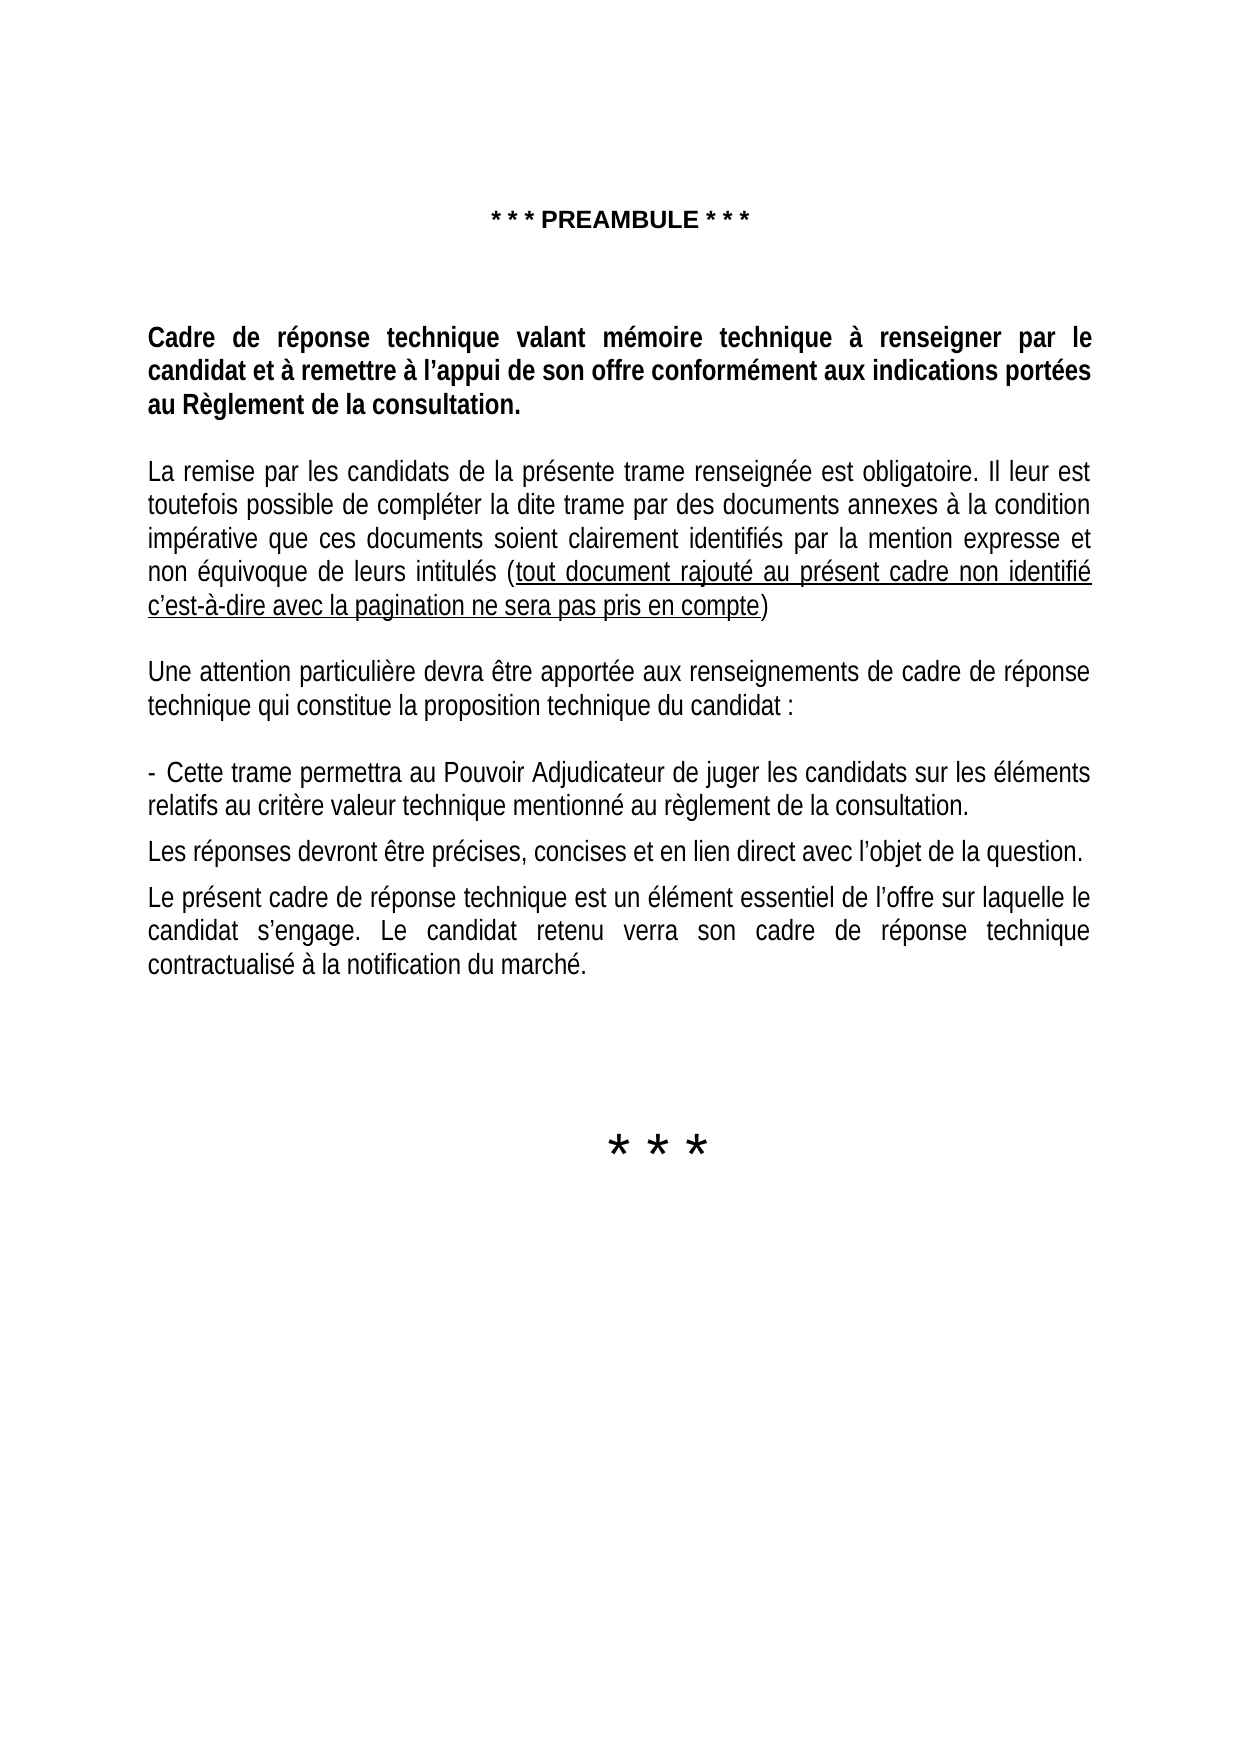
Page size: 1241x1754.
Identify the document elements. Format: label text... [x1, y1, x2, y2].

text - Cette trame permettra au Pouvoir Adjudicateur de juger les candidats sur les éléments relatifs au critère valeur technique mentionné au règlement de la consultation. [148, 755, 1093, 822]
text Une attention particulière devra être apportée aux renseignements de cadre de réponse technique qui constitue la proposition technique du candidat : [148, 654, 1093, 721]
text * * * PREAMBULE * * * [148, 205, 1093, 234]
text Le présent cadre de réponse technique est un élément essentiel de l’offre sur laquelle le candidat s’engage. Le candidat retenu verra son cadre de réponse technique contractualisé à la notification du marché. [148, 880, 1093, 980]
text * * * [223, 1119, 1093, 1186]
text Les réponses devront être précises, concises et en lien direct avec l’objet de la question. [148, 834, 1093, 868]
text La remise par les candidats de la présente trame renseignée est obligatoire. Il leur est toutefois possible de compléter la dite trame par des documents annexes à la condition impérative que ces documents soient clairement identifiés par la mention expresse et non équivoque de leurs intitulés (tout document rajouté au présent cadre non identifié c’est-à-dire avec la pagination ne sera pas pris en compte) [148, 454, 1093, 621]
text Cadre de réponse technique valant mémoire technique à renseigner par le candidat et à remettre à l’appui de son offre conformément aux indications portées au Règlement de la consultation. [148, 320, 1093, 420]
